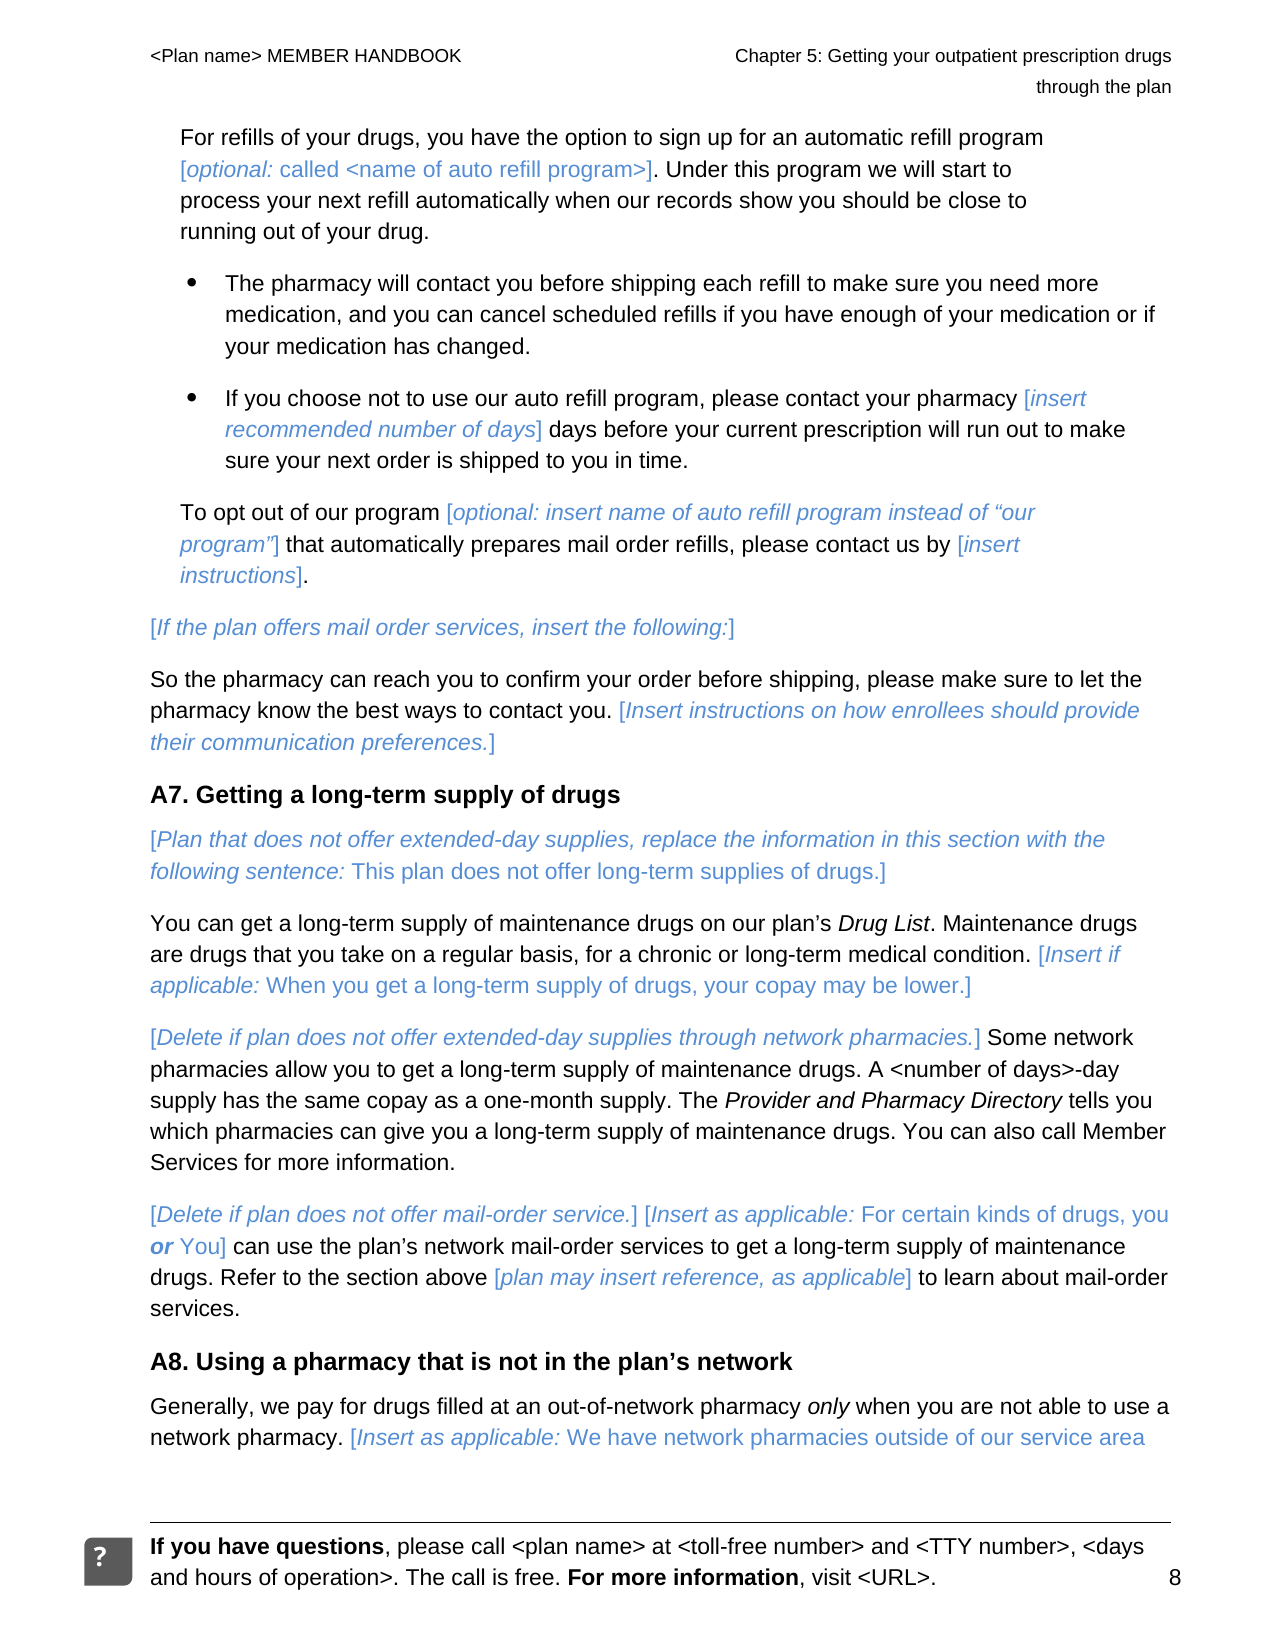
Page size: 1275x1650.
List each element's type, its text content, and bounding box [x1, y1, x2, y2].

text For refills of your drugs, you have the option to sign up for an automatic refill program [optional: called <name of auto refill program>]. Under this program we will start to process your next refill automatically when our records show you should be close to running out of your drug. [180, 121, 1096, 246]
text [Plan that does not offer extended-day supplies, replace the information in this section with the following sentence: This plan does not offer long-term supplies of drugs.] [150, 823, 1171, 885]
subtitle A8. Using a pharmacy that is not in the plan’s network [150, 1344, 1096, 1377]
text If you choose not to use our auto refill program, please contact your pharmacy [insert recommended number of days] days before your current prescription will run out to make sure your next order is shipped to you in time. [187, 381, 1171, 475]
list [150, 1389, 1171, 1452]
text [If the plan offers mail order services, insert the following:] [150, 610, 1171, 642]
text [Delete if plan does not offer mail-order service.] [Insert as applicable: For certain kinds of drugs, you or You] can use the plan’s network mail-order services to get a long-term supply of maintenance drugs. Refer to the section above [plan may insert reference, as applicable] to learn about mail-order services. [150, 1198, 1171, 1323]
text [Delete if plan does not offer extended-day supplies through network pharmacies.] Some network pharmacies allow you to get a long-term supply of maintenance drugs. A <number of days>-day supply has the same copay as a one-month supply. The Provider and Pharmacy Directory tells you which pharmacies can give you a long-term supply of maintenance drugs. You can also call Member Services for more information. [150, 1021, 1171, 1177]
subtitle A7. Getting a long-term supply of drugs [150, 777, 1096, 810]
text You can get a long-term supply of maintenance drugs on our plan’s Drug List. Maintenance drugs are drugs that you take on a regular basis, for a chronic or long-term medical condition. [Insert if applicable: When you get a long-term supply of drugs, your copay may be lower.] [150, 906, 1171, 1000]
text To opt out of our program [optional: insert name of auto refill program instead of “our program”] that automatically prepares mail order refills, please contact us by [insert instructions]. [180, 496, 1096, 589]
text The pharmacy will contact you before shipping each refill to make sure you need more medication, and you can cancel scheduled refills if you have enough of your medication or if your medication has changed. [187, 267, 1171, 360]
text So the pharmacy can reach you to confirm your order before shipping, please make sure to let the pharmacy know the best ways to contact you. [Insert instructions on how enrollees should provide their communication preferences.] [150, 662, 1171, 756]
